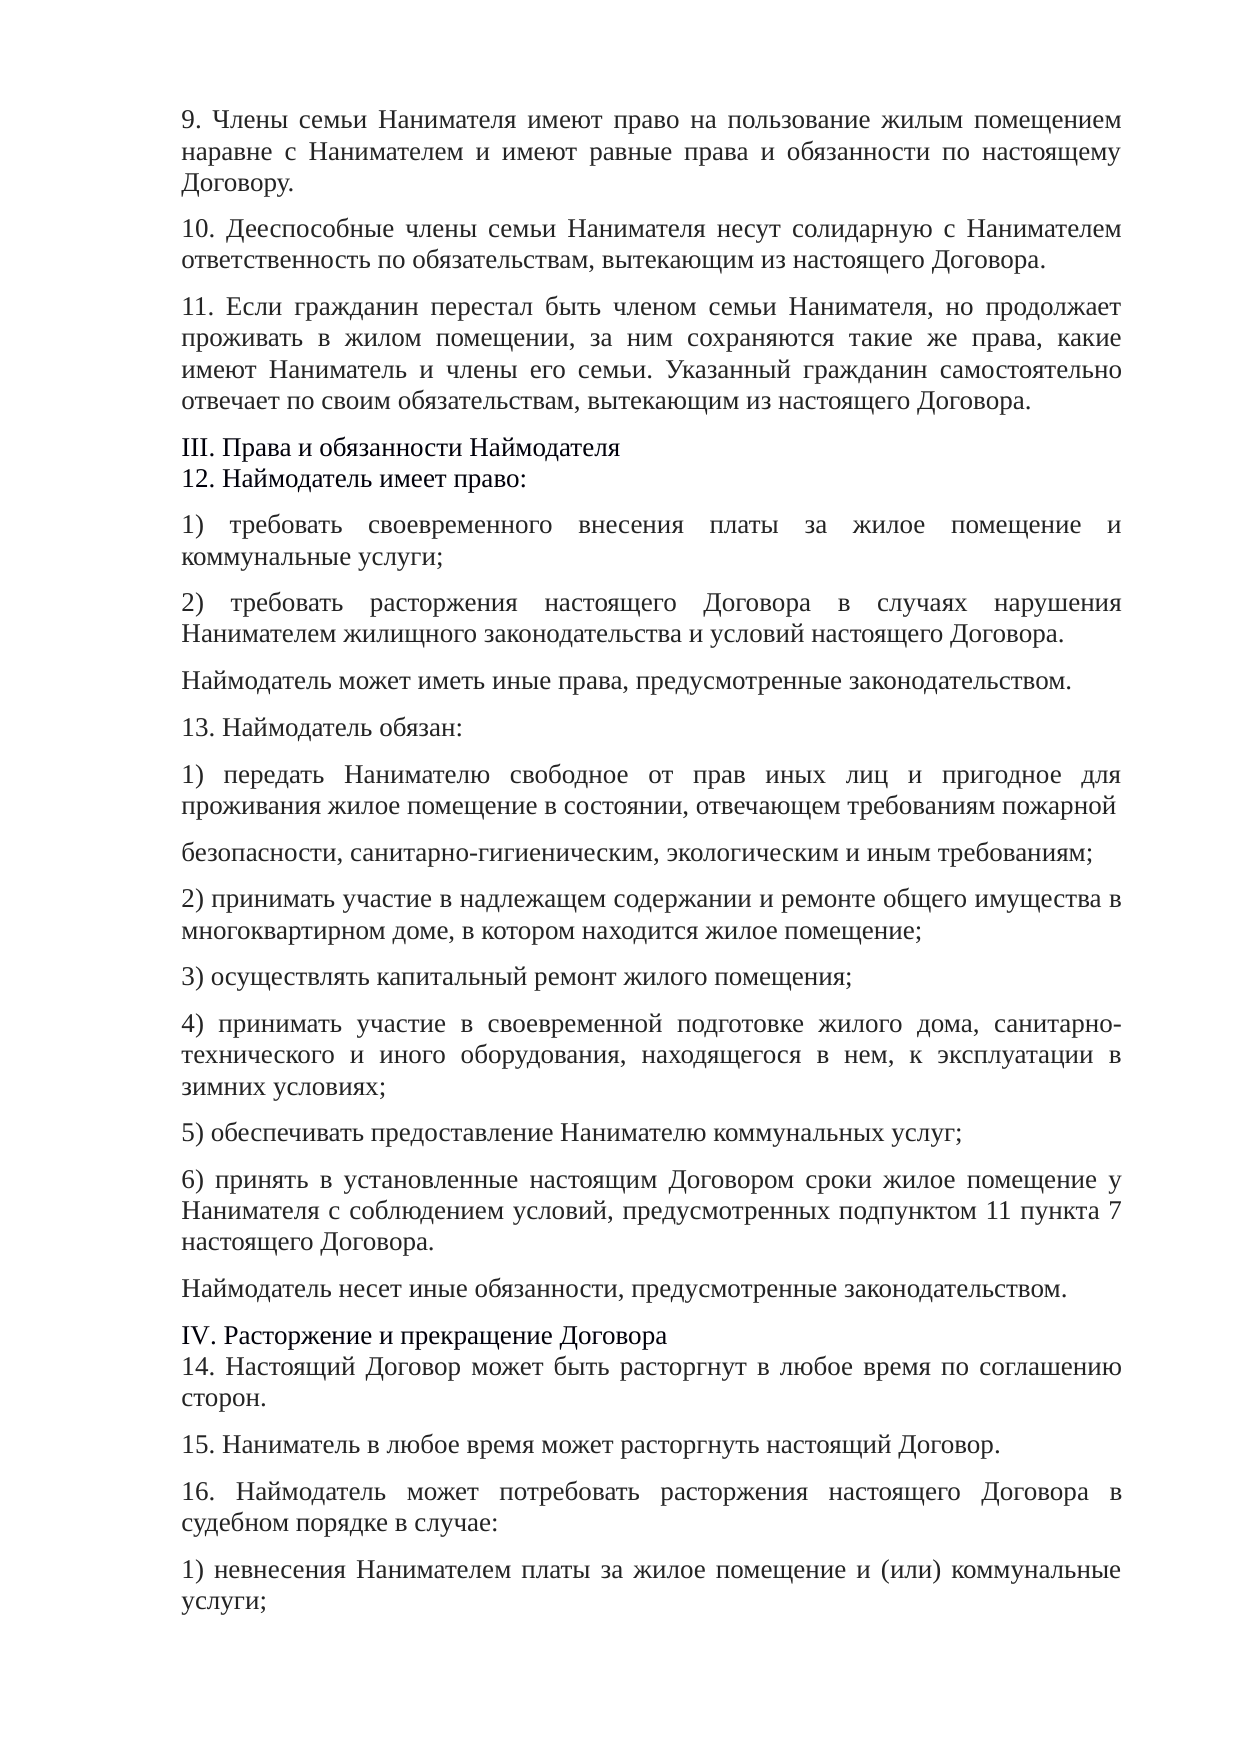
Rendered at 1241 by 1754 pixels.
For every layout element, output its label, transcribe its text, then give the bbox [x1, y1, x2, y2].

text 10. Дееспособные члены семьи Нанимателя несут солидарную с Нанимателем ответственность по обязательствам, вытекающим из настоящего Договора. [181, 212, 1123, 275]
text Наймодатель несет иные обязанности, предусмотренные законодательством. [181, 1272, 1123, 1303]
text Наймодатель может иметь иные права, предусмотренные законодательством. [181, 664, 1123, 696]
text 2) принимать участие в надлежащем содержании и ремонте общего имущества в многоквартирном доме, в котором находится жилое помещение; [181, 883, 1123, 945]
text 3) осуществлять капитальный ремонт жилого помещения; [181, 961, 1123, 992]
text 9. Члены семьи Нанимателя имеют право на пользование жилым помещением наравне с Нанимателем и имеют равные права и обязанности по настоящему Договору. [181, 103, 1123, 197]
text 13. Наймодатель обязан: [181, 711, 1123, 742]
text 11. Если гражданин перестал быть членом семьи Нанимателя, но продолжает проживать в жилом помещении, за ним сохраняются такие же права, какие имеют Наниматель и члены его семьи. Указанный гражданин самостоятельно отвечает по своим обязательствам, вытекающим из настоящего Договора. [181, 290, 1123, 415]
text III. Права и обязанности Наймодателя [181, 431, 1123, 462]
text 15. Наниматель в любое время может расторгнуть настоящий Договор. [181, 1428, 1123, 1459]
text 14. Настоящий Договор может быть расторгнут в любое время по соглашению сторон. [181, 1350, 1123, 1412]
text 5) обеспечивать предоставление Нанимателю коммунальных услуг; [181, 1116, 1123, 1147]
text 1) невнесения Нанимателем платы за жилое помещение и (или) коммунальные услуги; [181, 1553, 1123, 1615]
text IV. Расторжение и прекращение Договора [181, 1319, 1123, 1350]
text 4) принимать участие в своевременной подготовке жилого дома, санитарно-технического и иного оборудования, находящегося в нем, к эксплуатации в зимних условиях; [181, 1007, 1123, 1101]
text 16. Наймодатель может потребовать расторжения настоящего Договора в судебном порядке в случае: [181, 1475, 1123, 1537]
text 12. Наймодатель имеет право: [181, 462, 1123, 493]
text 2) требовать расторжения настоящего Договора в случаях нарушения Нанимателем жилищного законодательства и условий настоящего Договора. [181, 586, 1123, 649]
text 1) передать Нанимателю свободное от прав иных лиц и пригодное для проживания жилое помещение в состоянии, отвечающем требованиям пожарной [181, 758, 1123, 820]
text 6) принять в установленные настоящим Договором сроки жилое помещение у Нанимателя с соблюдением условий, предусмотренных подпунктом 11 пункта 7 настоящего Договора. [181, 1163, 1123, 1257]
text 1) требовать своевременного внесения платы за жилое помещение и коммунальные услуги; [181, 508, 1123, 571]
text безопасности, санитарно-гигиеническим, экологическим и иным требованиям; [181, 836, 1123, 867]
